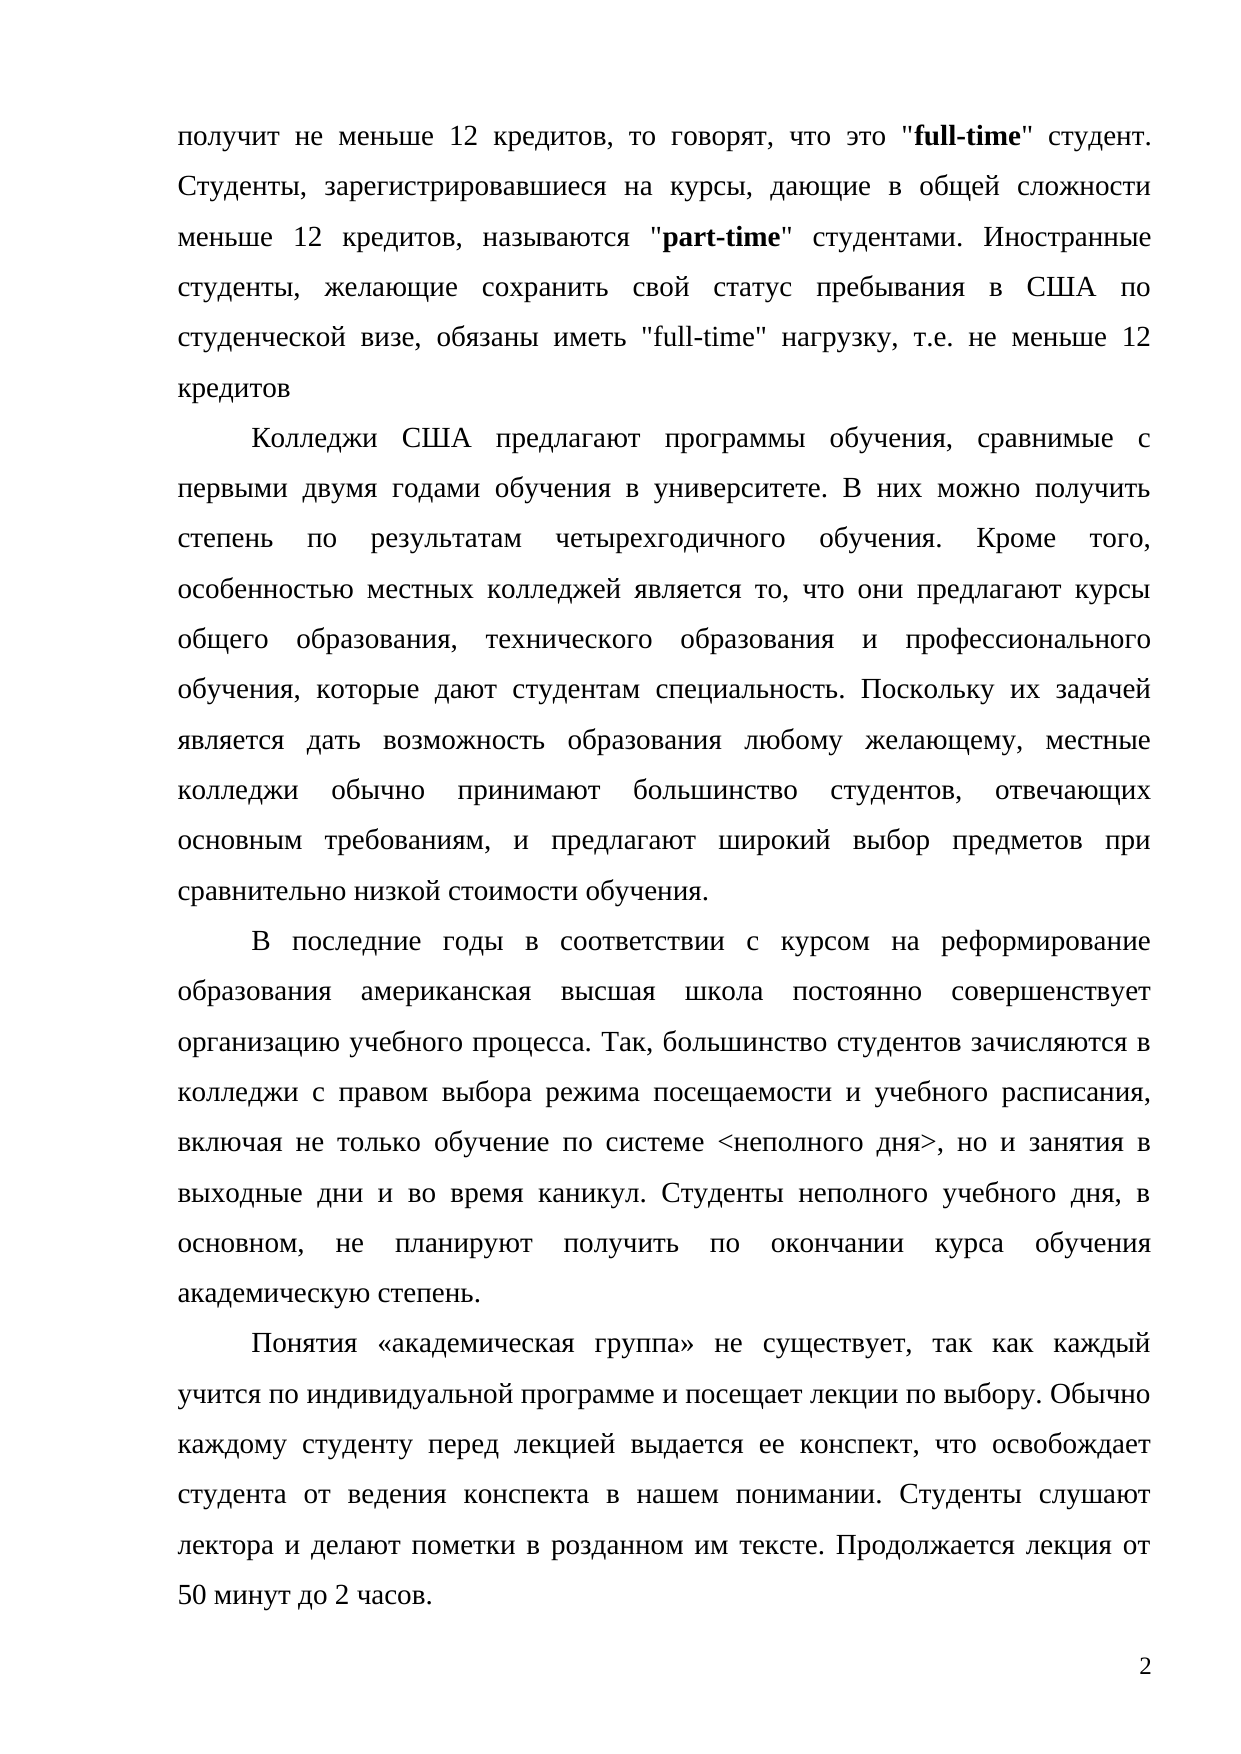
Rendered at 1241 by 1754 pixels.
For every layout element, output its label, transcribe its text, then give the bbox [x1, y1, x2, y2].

subtitle Колледжи США предлагают программы обучения, сравнимые с первыми двумя годами обучения в университете. В них можно получить степень по результатам четырехгодичного обучения. Кроме того, особенностью местных колледжей является то, что они предлагают курсы общего образования, технического образования и профессионального обучения, которые дают студентам специальность. Поскольку их задачей является дать возможность образования любому желающему, местные колледжи обычно принимают большинство студентов, отвечающих основным требованиям, и предлагают широкий выбор предметов при сравнительно низкой стоимости обучения. [177, 420, 1152, 906]
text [177, 118, 1152, 403]
text Понятия «академическая группа» не существует, так как каждый учится по индивидуальной программе и посещает лекции по выбору. Обычно каждому студенту перед лекцией выдается ее конспект, что освобождает студента от ведения конспекта в нашем понимании. Студенты слушают лектора и делают пометки в розданном им тексте. Продолжается лекция от 50 минут до 2 часов. [177, 1326, 1152, 1611]
text В последние годы в соответствии с курсом на реформирование образования американская высшая школа постоянно совершенствует организацию учебного процесса. Так, большинство студентов зачисляются в колледжи с правом выбора режима посещаемости и учебного расписания, включая не только обучение по системе <неполного дня>, но и занятия в выходные дни и во время каникул. Студенты неполного учебного дня, в основном, не планируют получить по окончании курса обучения академическую степень. [177, 923, 1152, 1309]
